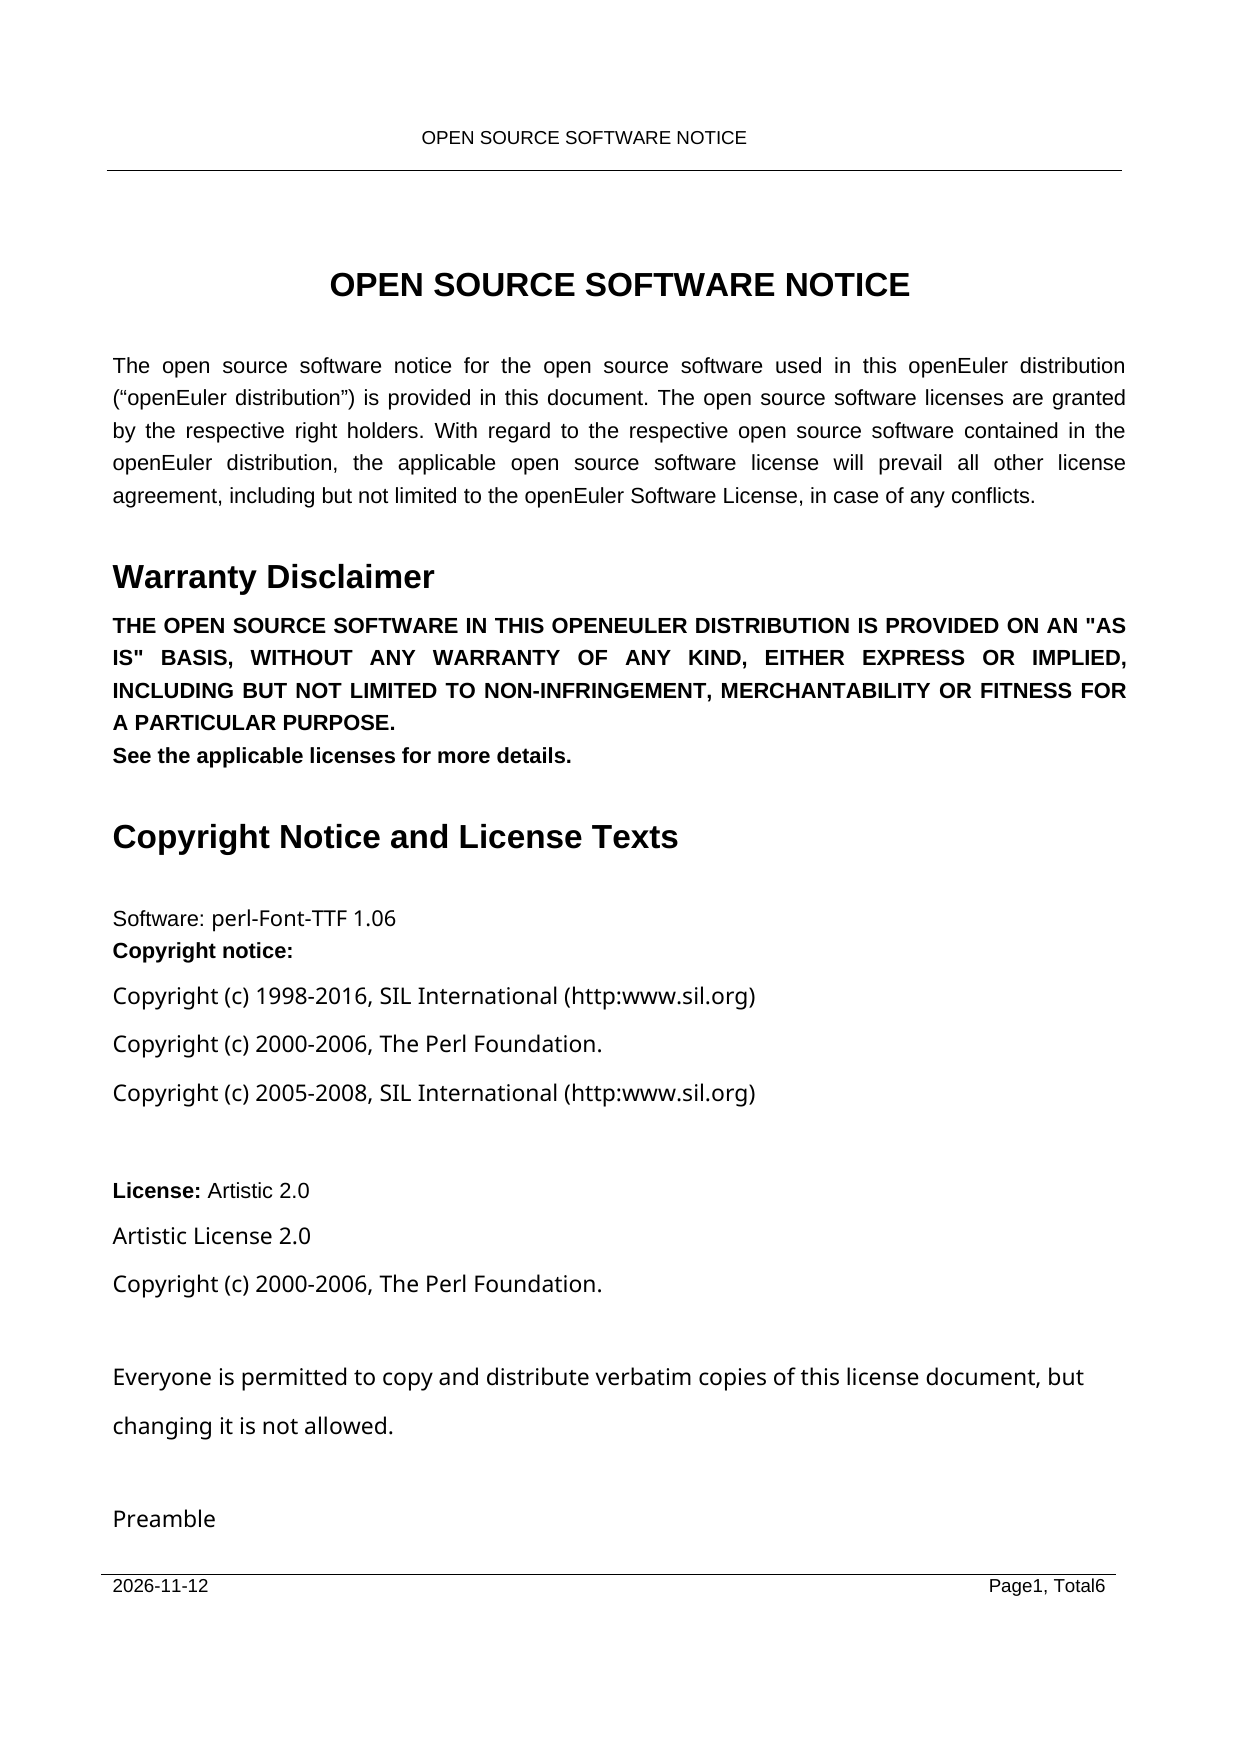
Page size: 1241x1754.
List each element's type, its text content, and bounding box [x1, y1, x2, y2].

text Software: perl-Font-TTF 1.06 [112, 901, 1128, 934]
text OPEN SOURCE SOFTWARE NOTICE [112, 251, 1128, 316]
text License: Artistic 2.0 [112, 1174, 1128, 1207]
text Copyright (c) 2000-2006, The Perl Foundation. [112, 1267, 1128, 1300]
text The open source software notice for the open source software used in this openEuler distribution (“openEuler distribution”) is provided in this document. The open source software licenses are granted by the respective right holders. With regard to the respective open source software contained in the openEuler distribution, the applicable open source software license will prevail all other license agreement, including but not limited to the openEuler Software License, in case of any conflicts. [112, 349, 1128, 511]
text Artistic License 2.0 [112, 1219, 1128, 1252]
text Preamble [112, 1502, 1128, 1535]
text Warranty Disclaimer [112, 544, 1128, 609]
text Copyright Notice and License Texts [112, 804, 1128, 869]
text Copyright notice: [112, 934, 1128, 966]
text Everyone is permitted to copy and distribute verbatim copies of this license document, but changing it is not allowed. [112, 1361, 1128, 1442]
text THE OPEN SOURCE SOFTWARE IN THIS OPENEULER DISTRIBUTION IS PROVIDED ON AN "AS IS" BASIS, WITHOUT ANY WARRANTY OF ANY KIND, EITHER EXPRESS OR IMPLIED, INCLUDING BUT NOT LIMITED TO NON-INFRINGEMENT, MERCHANTABILITY OR FITNESS FOR A PARTICULAR PURPOSE. See the applicable licenses for more details. [112, 609, 1128, 771]
text Copyright (c) 1998-2016, SIL International (http:www.sil.org) Copyright (c) 2000-2006, The Perl Foundation. Copyright (c) 2005-2008, SIL International (http:www.sil.org) [112, 979, 1128, 1158]
